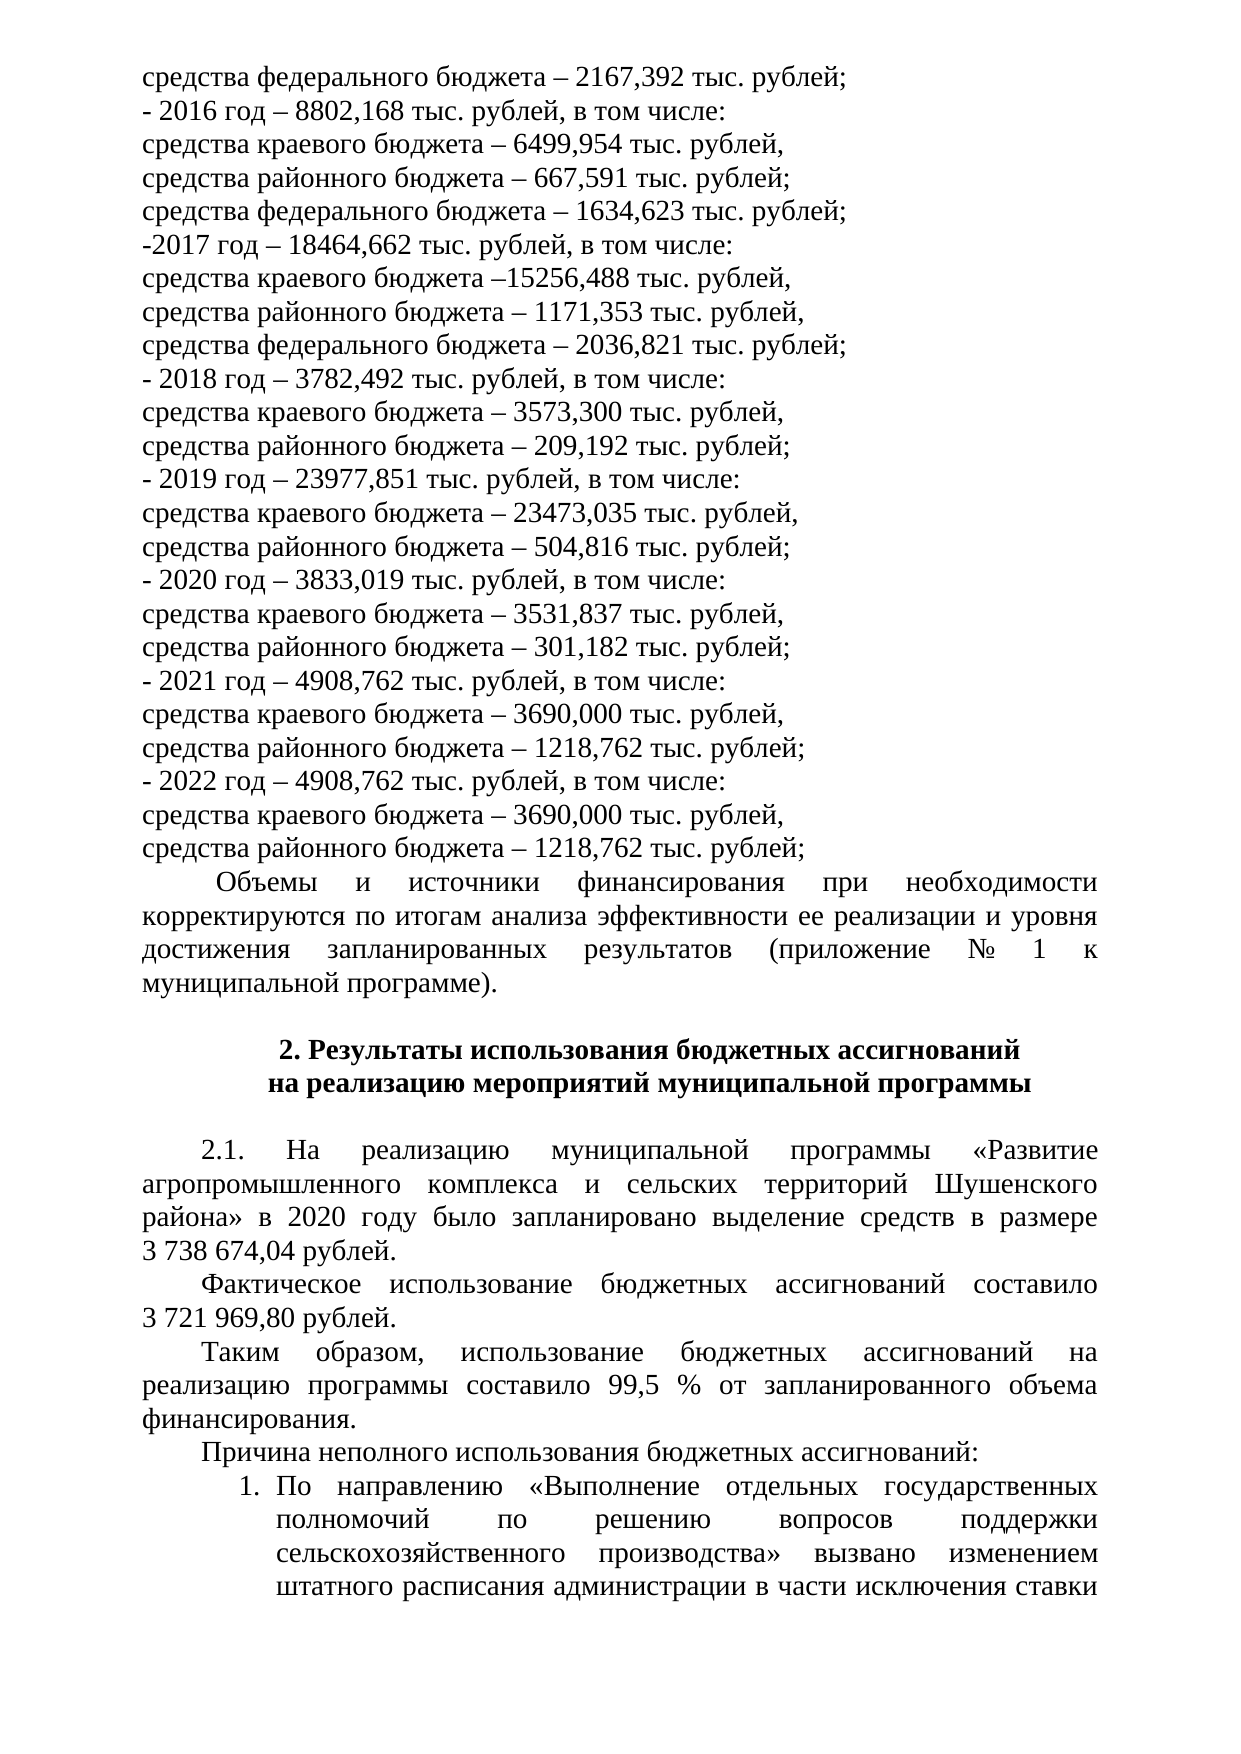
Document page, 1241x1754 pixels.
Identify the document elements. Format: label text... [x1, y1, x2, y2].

text 2. Результаты использования бюджетных ассигнований [142, 1032, 1098, 1065]
text средства краевого бюджета – 3573,300 тыс. рублей, [142, 394, 1098, 428]
text средства краевого бюджета – 23473,035 тыс. рублей, [142, 495, 1098, 529]
text на реализацию мероприятий муниципальной программы [142, 1065, 1098, 1099]
text - 2020 год – 3833,019 тыс. рублей, в том числе: [142, 562, 1098, 596]
text средства районного бюджета – 1171,353 тыс. рублей, [142, 294, 1098, 327]
text средства краевого бюджета –15256,488 тыс. рублей, [142, 260, 1098, 294]
text средства краевого бюджета – 6499,954 тыс. рублей, [142, 126, 1098, 160]
text средства районного бюджета – 667,591 тыс. рублей; [142, 160, 1098, 193]
text Фактическое использование бюджетных ассигнований составило 3 721 969,80 рублей. [142, 1267, 1098, 1334]
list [238, 1468, 1098, 1602]
text средства районного бюджета – 1218,762 тыс. рублей; [142, 730, 1098, 763]
text средства районного бюджета – 209,192 тыс. рублей; [142, 428, 1098, 462]
text 2.1. На реализацию муниципальной программы «Развитие агропромышленного комплекса и сельских территорий Шушенского района» в 2020 году было запланировано выделение средств в размере 3 738 674,04 рублей. [142, 1132, 1098, 1267]
text средства краевого бюджета – 3690,000 тыс. рублей, [142, 797, 1098, 831]
text средства краевого бюджета – 3690,000 тыс. рублей, [142, 696, 1098, 730]
text средства федерального бюджета – 2036,821 тыс. рублей; [142, 327, 1098, 361]
text - 2016 год – 8802,168 тыс. рублей, в том числе: [142, 93, 1098, 126]
text - 2022 год – 4908,762 тыс. рублей, в том числе: [142, 763, 1098, 797]
text Таким образом, использование бюджетных ассигнований на реализацию программы составило 99,5 % от запланированного объема финансирования. [142, 1334, 1098, 1434]
text средства федерального бюджета – 1634,623 тыс. рублей; [142, 193, 1098, 227]
text Объемы и источники финансирования при необходимости корректируются по итогам анализа эффективности ее реализации и уровня достижения запланированных результатов (приложение № 1 к муниципальной программе). [142, 864, 1098, 998]
text - 2019 год – 23977,851 тыс. рублей, в том числе: [142, 462, 1098, 495]
text Причина неполного использования бюджетных ассигнований: [142, 1434, 1098, 1468]
text средства районного бюджета – 504,816 тыс. рублей; [142, 529, 1098, 562]
text -2017 год – 18464,662 тыс. рублей, в том числе: [142, 227, 1098, 260]
text - 2018 год – 3782,492 тыс. рублей, в том числе: [142, 361, 1098, 394]
text средства федерального бюджета – 2167,392 тыс. рублей; [142, 59, 1098, 93]
text средства районного бюджета – 1218,762 тыс. рублей; [142, 831, 1098, 864]
text - 2021 год – 4908,762 тыс. рублей, в том числе: [142, 663, 1098, 696]
text средства районного бюджета – 301,182 тыс. рублей; [142, 629, 1098, 663]
text средства краевого бюджета – 3531,837 тыс. рублей, [142, 596, 1098, 629]
